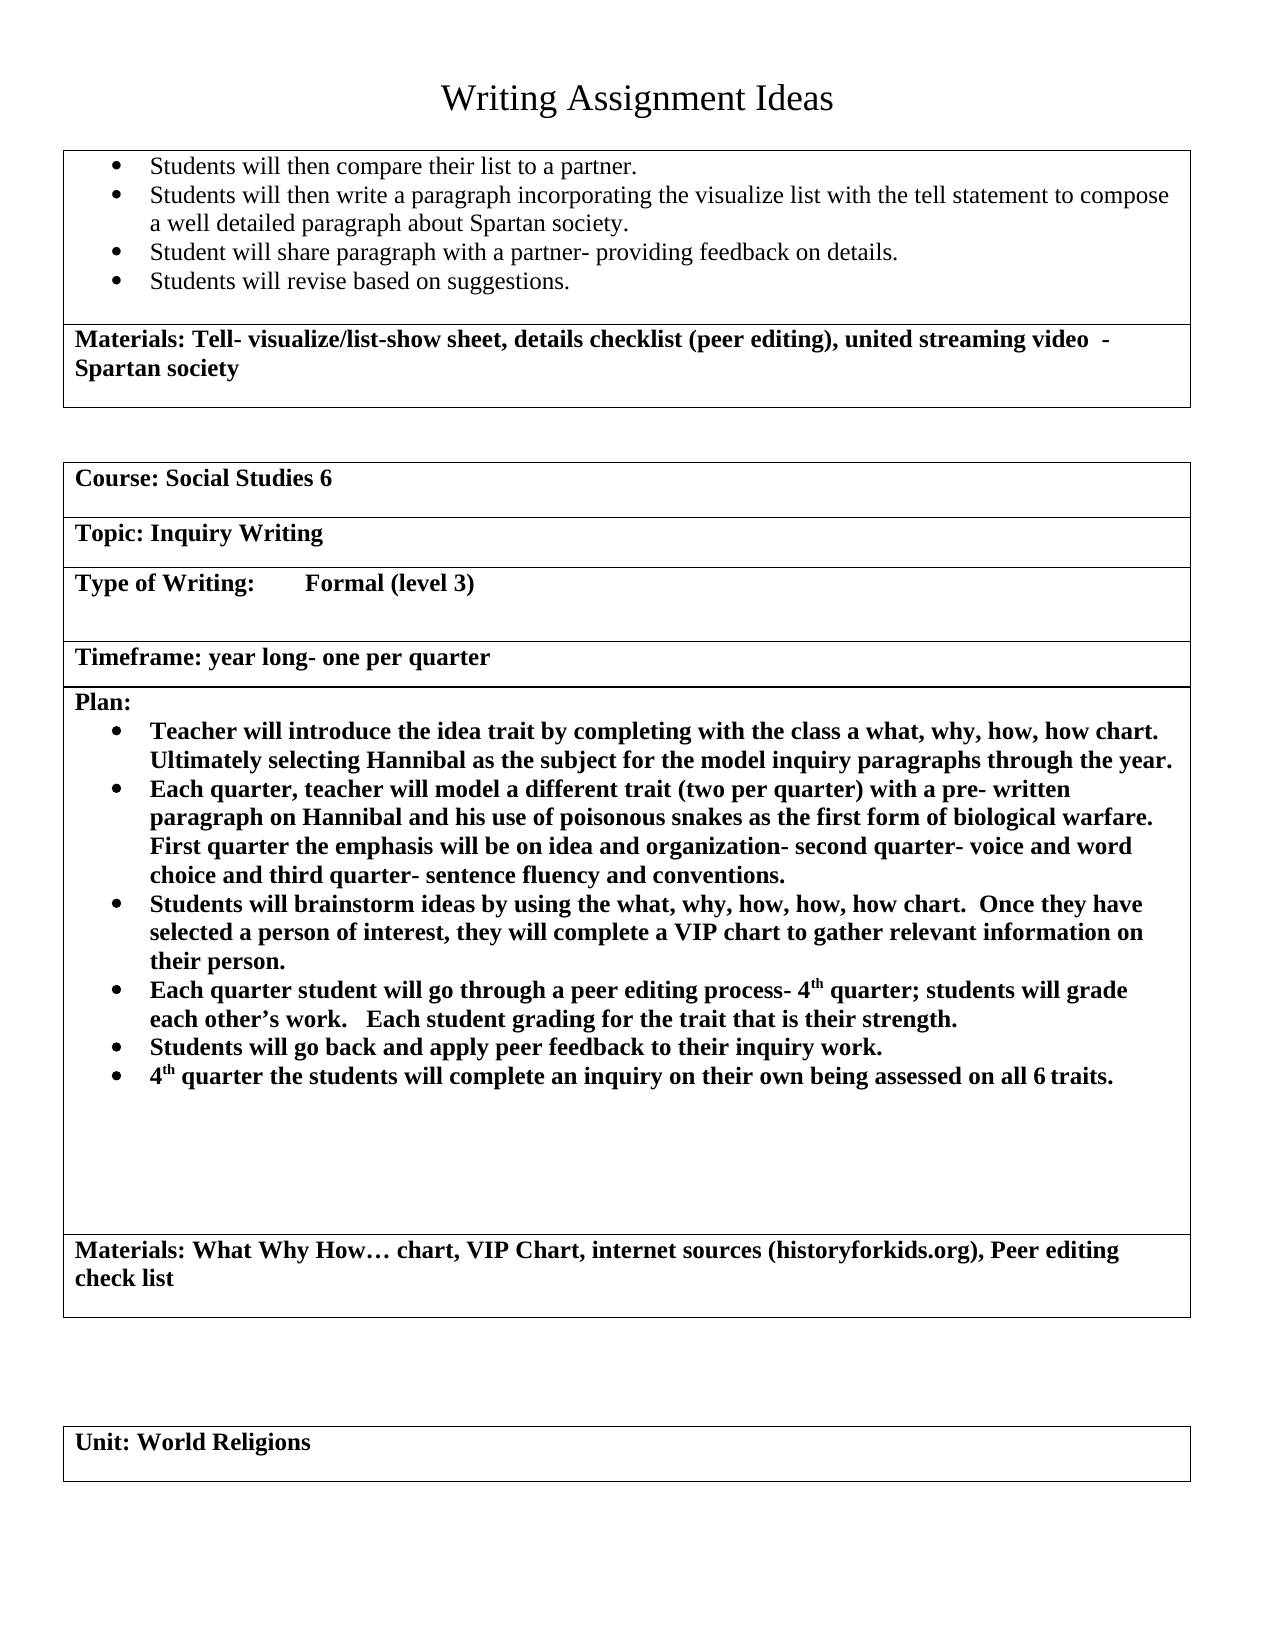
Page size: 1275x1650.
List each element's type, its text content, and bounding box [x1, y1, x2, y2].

table_header Course: Social Studies 6 [64, 463, 1190, 517]
table_cell Plan: Teacher will introduce the idea trait by completing with the class a what, why, how, how chart. Ultimately selecting Hannibal as the subject for the model inquiry paragraphs through the year. Each quarter, teacher will model a different trait (two per quarter) with a pre- written paragraph on Hannibal and his use of poisonous snakes as the first form of biological warfare. First quarter the emphasis will be on idea and organization- second quarter- voice and word choice and third quarter- sentence fluency and conventions. Students will brainstorm ideas by using the what, why, how, how, how chart. Once they have selected a person of interest, they will complete a VIP chart to gather relevant information on their person. Each quarter student will go through a peer editing process- 4th quarter; students will grade each other’s work. Each student grading for the trait that is their strength. Students will go back and apply peer feedback to their inquiry work. 4th quarter the students will complete an inquiry on their own being assessed on all 6 traits. [64, 688, 1190, 1234]
table_cell Materials: Tell- visualize/list-show sheet, details checklist (peer editing), united streaming video - Spartan society [64, 325, 1190, 407]
table_cell Timeframe: year long- one per quarter [64, 642, 1190, 686]
table_cell Topic: Inquiry Writing [64, 518, 1190, 567]
table_cell Type of Writing: Formal (level 3) [64, 568, 1190, 641]
table_header Unit: World Religions [64, 1427, 1190, 1481]
table_cell Materials: What Why How… chart, VIP Chart, internet sources (historyforkids.org), Peer editing check list [64, 1235, 1190, 1317]
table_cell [64, 151, 1190, 323]
